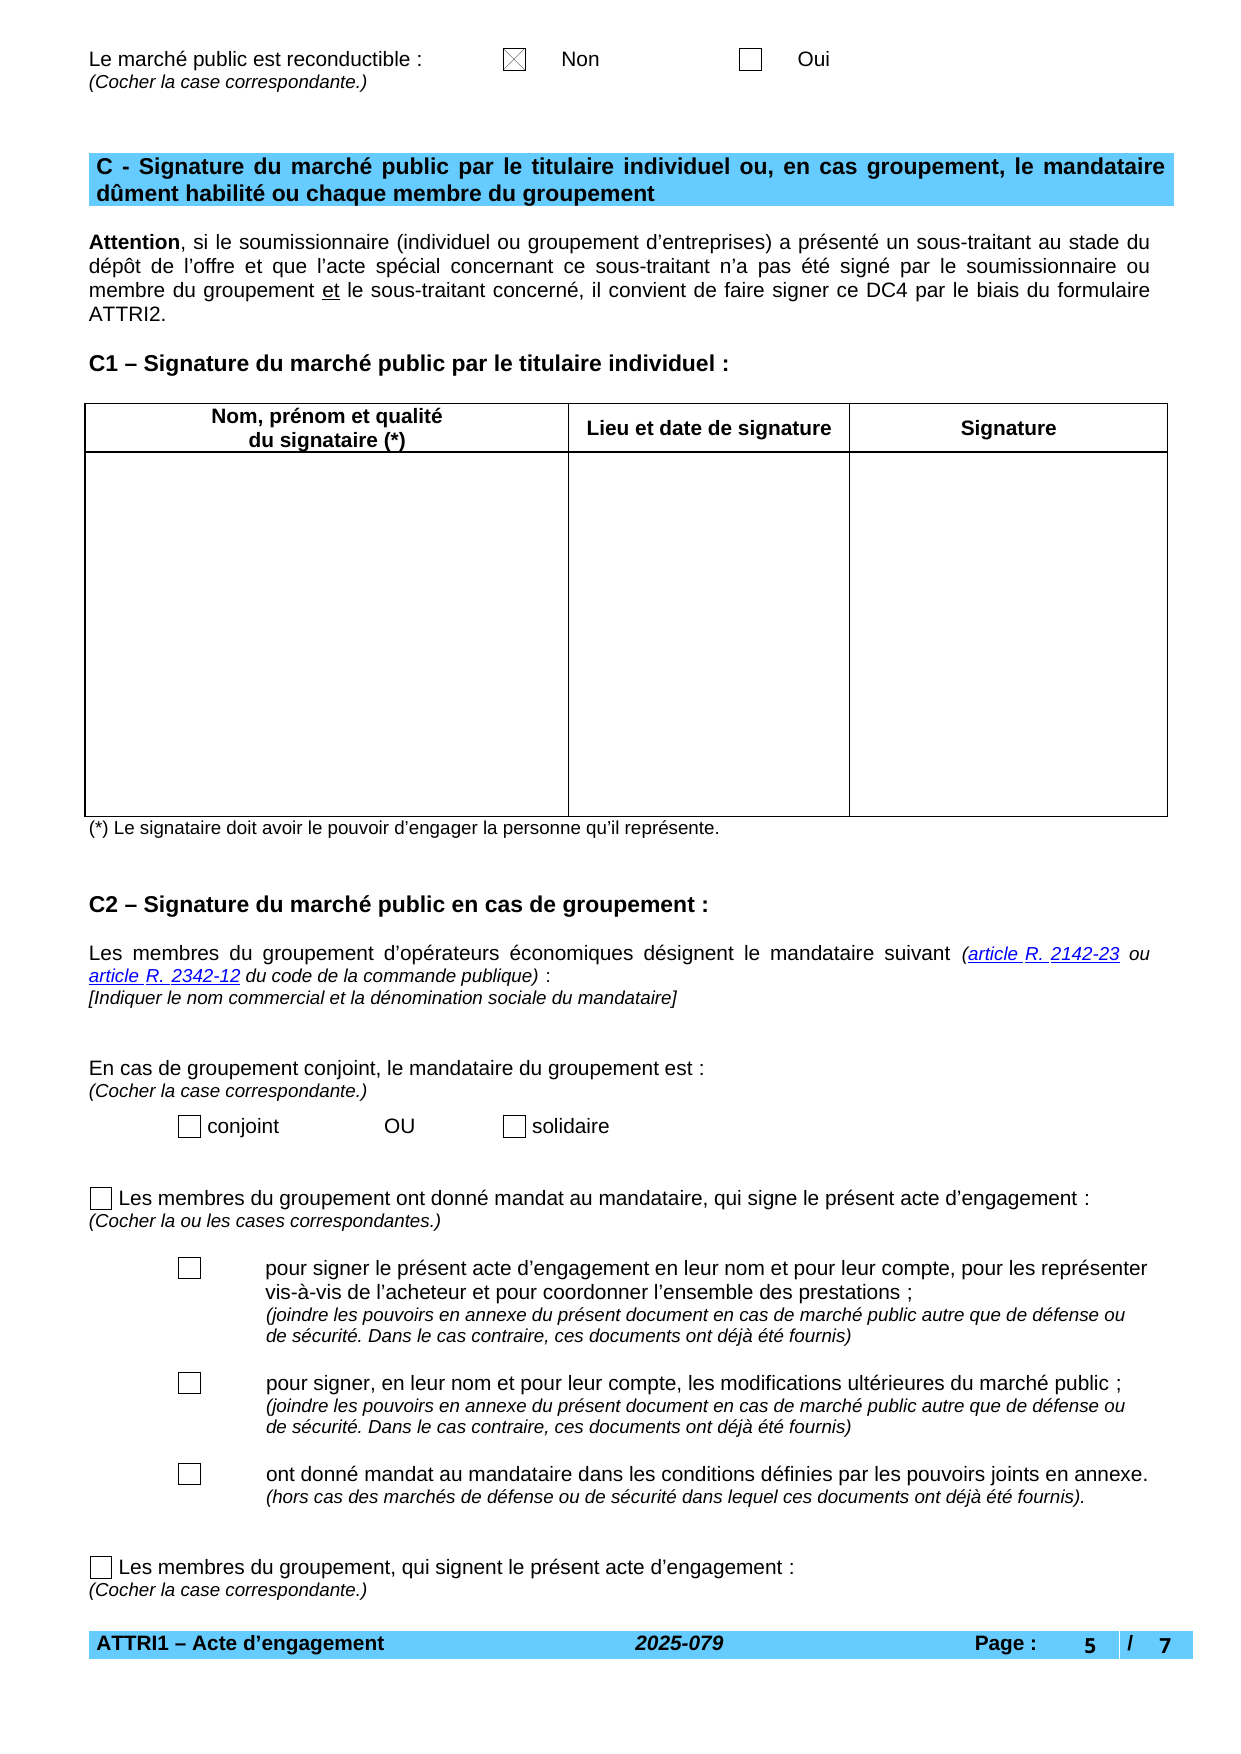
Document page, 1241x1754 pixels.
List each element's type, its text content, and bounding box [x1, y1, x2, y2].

text Les membres du groupement, qui signent le présent acte d’engagement : [89, 1555, 1152, 1579]
table_header Lieu et date de signature [569, 404, 849, 451]
text C1 – Signature du marché public par le titulaire individuel : [89, 350, 1152, 376]
text (joindre les pouvoirs en annexe du présent document en cas de marché public autre que de défense ou de sécurité. Dans le cas contraire, ces documents ont déjà été fournis) [266, 1394, 1152, 1438]
text pour signer, en leur nom et pour leur compte, les modifications ultérieures du marché public ; [177, 1371, 1152, 1394]
table_header C - Signature du marché public par le titulaire individuel ou, en cas groupement, le mandataire dûment habilité ou chaque membre du groupement [89, 153, 1174, 206]
text Les membres du groupement ont donné mandat au mandataire, qui signe le présent acte d’engagement : [89, 1186, 1152, 1210]
text (hors cas des marchés de défense ou de sécurité dans lequel ces documents ont déjà été fournis). [266, 1486, 1152, 1507]
text C2 – Signature du marché public en cas de groupement : [89, 891, 1152, 917]
text [Indiquer le nom commercial et la dénomination sociale du mandataire] [89, 987, 1152, 1008]
table_header Nom, prénom et qualité du signataire (*) [86, 404, 568, 451]
text (Cocher la case correspondante.) [89, 71, 1152, 93]
text (joindre les pouvoirs en annexe du présent document en cas de marché public autre que de défense ou de sécurité. Dans le cas contraire, ces documents ont déjà été fournis) [266, 1303, 1152, 1347]
table_cell [86, 453, 568, 816]
text (Cocher la case correspondante.) [89, 1080, 1152, 1102]
text (Cocher la case correspondante.) [89, 1579, 1152, 1601]
table_cell [850, 453, 1167, 816]
text Les membres du groupement d’opérateurs économiques désignent le mandataire suivant (article R. 2142-23 ou article R. 2342-12 du code de la commande publique) : [89, 941, 1152, 987]
text En cas de groupement conjoint, le mandataire du groupement est : [89, 1056, 1152, 1080]
text conjoint OU solidaire [89, 1114, 1152, 1138]
text (*) Le signataire doit avoir le pouvoir d’engager la personne qu’il représente. [89, 817, 1152, 838]
text Attention, si le soumissionnaire (individuel ou groupement d’entreprises) a présenté un sous-traitant au stade du dépôt de l’offre et que l’acte spécial concernant ce sous-traitant n’a pas été signé par le soumissionnaire ou membre du groupement et le sous-traitant concerné, il convient de faire signer ce DC4 par le biais du formulaire ATTRI2. [89, 230, 1152, 326]
text ont donné mandat au mandataire dans les conditions définies par les pouvoirs joints en annexe. [118, 1462, 1152, 1486]
text pour signer le présent acte d’engagement en leur nom et pour leur compte, pour les représenter vis-à-vis de l’acheteur et pour coordonner l’ensemble des prestations ; [89, 1256, 1152, 1303]
table_header Signature [850, 404, 1167, 451]
table_cell [569, 453, 849, 816]
text Le marché public est reconductible : Non Oui [89, 47, 1152, 71]
text (Cocher la ou les cases correspondantes.) [89, 1210, 1152, 1232]
